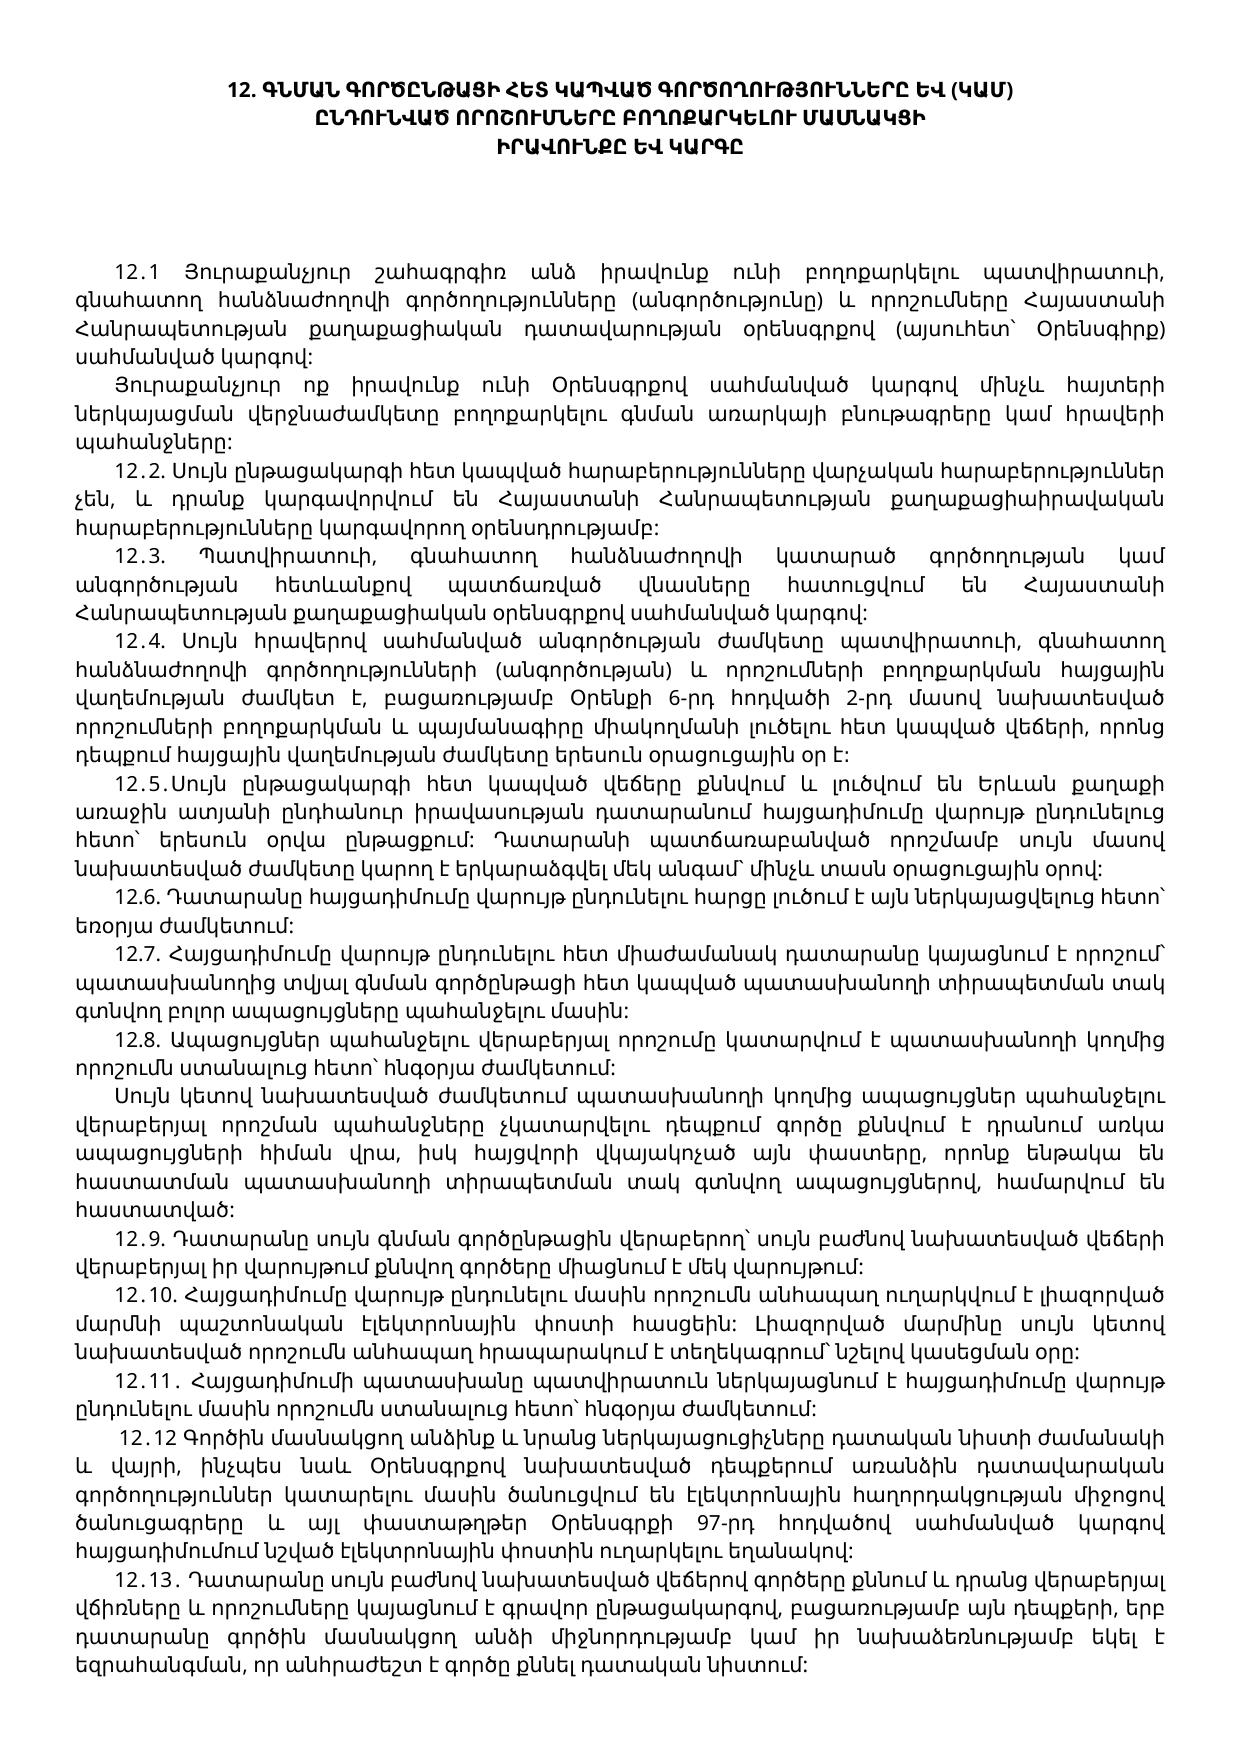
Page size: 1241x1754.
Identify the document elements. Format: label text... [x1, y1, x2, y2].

text ԸՆԴՈՒՆՎԱԾ ՈՐՈՇՈՒՄՆԵՐԸ ԲՈՂՈՔԱՐԿԵԼՈՒ ՄԱՍՆԱԿՑԻ [75, 103, 1165, 132]
text Սույն կետով նախատեսված ժամկետում պատասխանողի կողմից ապացույցներ պահանջելու վերաբերյալ որոշման պահանջները չկատարվելու դեպքում գործը քննվում է դրանում առկա ապացույցների հիման վրա, իսկ հայցվորի վկայակոչած այն փաստերը, որոնք ենթակա են հաստատման պատասխանողի տիրապետման տակ գտնվող ապացույցներով, համարվում են հաստատված: [75, 1082, 1165, 1224]
text 12.6. Դատարանը հայցադիմումը վարույթ ընդունելու հարցը լուծում է այն ներկայացվելուց հետո՝ եռօրյա ժամկետում: [75, 882, 1165, 939]
text 12․10. Հայցադիմումը վարույթ ընդունելու մասին որոշումն անհապաղ ուղարկվում է լիազորված մարմնի պաշտոնական էլեկտրոնային փոստի հասցեին: Լիազորված մարմինը սույն կետով նախատեսված որոշումն անհապաղ հրապարակում է տեղեկագրում՝ նշելով կասեցման օրը: [75, 1281, 1165, 1366]
text 12.8. Ապացույցներ պահանջելու վերաբերյալ որոշումը կատարվում է պատասխանողի կողմից որոշումն ստանալուց հետո՝ հնգօրյա ժամկետում: [75, 1025, 1165, 1082]
text 12.7. Հայցադիմումը վարույթ ընդունելու հետ միաժամանակ դատարանը կայացնում է որոշում՝ պատասխանողից տվյալ գնման գործընթացի հետ կապված պատասխանողի տիրապետման տակ գտնվող բոլոր ապացույցները պահանջելու մասին: [75, 939, 1165, 1025]
text 12․13․ Դատարանը սույն բաժնով նախատեսված վեճերով գործերը քննում և դրանց վերաբերյալ վճիռները և որոշումները կայացնում է գրավոր ընթացակարգով, բացառությամբ այն դեպքերի, երբ դատարանը գործին մասնակցող անձի միջնորդությամբ կամ իր նախաձեռնությամբ եկել է եզրահանգման, որ անհրաժեշտ է գործը քննել դատական նիստում: [75, 1565, 1165, 1679]
text 12․9. Դատարանը սույն գնման գործընթացին վերաբերող՝ սույն բաժնով նախատեսված վեճերի վերաբերյալ իր վարույթում քննվող գործերը միացնում է մեկ վարույթում: [75, 1224, 1165, 1281]
text Յուրաքանչյուր ոք իրավունք ունի Օրենսգրքով սահմանված կարգով մինչև հայտերի ներկայացման վերջնաժամկետը բողոքարկելու գնման առարկայի բնութագրերը կամ հրավերի պահանջները: [75, 371, 1165, 456]
text 12․12 Գործին մասնակցող անձինք և նրանց ներկայացուցիչները դատական նիստի ժամանակի և վայրի, ինչպես նաև Օրենսգրքով նախատեսված դեպքերում առանձին դատավարական գործողություններ կատարելու մասին ծանուցվում են էլեկտրոնային հաղորդակցության միջոցով ծանուցագրերը և այլ փաստաթղթեր Օրենսգրքի 97-րդ հոդվածով սահմանված կարգով հայցադիմումում նշված էլեկտրոնային փոստին ուղարկելու եղանակով: [75, 1423, 1165, 1565]
text 12․3. Պատվիրատուի, գնահատող հանձնաժողովի կատարած գործողության կամ անգործության հետևանքով պատճառված վնասները հատուցվում են Հայաստանի Հանրապետության քաղաքացիական օրենսգրքով սահմանված կարգով: [75, 541, 1165, 627]
text 12․5․Սույն ընթացակարգի հետ կապված վեճերը քննվում և լուծվում են Երևան քաղաքի առաջին ատյանի ընդհանուր իրավասության դատարանում հայցադիմումը վարույթ ընդունելուց հետո՝ երեսուն օրվա ընթացքում: Դատարանի պատճառաբանված որոշմամբ սույն մասով նախատեսված ժամկետը կարող է երկարաձգվել մեկ անգամ` մինչև տասն օրացուցային օրով: [75, 769, 1165, 882]
text 12․2. Սույն ընթացակարգի հետ կապված հարաբերությունները վարչական հարաբերություններ չեն, և դրանք կարգավորվում են Հայաստանի Հանրապետության քաղաքացիաիրավական հարաբերությունները կարգավորող օրենսդրությամբ: [75, 456, 1165, 541]
text 12. ԳՆՄԱՆ ԳՈՐԾԸՆԹԱՑԻ ՀԵՏ ԿԱՊՎԱԾ ԳՈՐԾՈՂՈՒԹՅՈՒՆՆԵՐԸ ԵՎ (ԿԱՄ) [75, 75, 1165, 103]
text 12․11․ Հայցադիմումի պատասխանը պատվիրատուն ներկայացնում է հայցադիմումը վարույթ ընդունելու մասին որոշումն ստանալուց հետո՝ հնգօրյա ժամկետում: [75, 1366, 1165, 1423]
text 12․1 Յուրաքանչյուր շահագրգիռ անձ իրավունք ունի բողոքարկելու պատվիրատուի, գնահատող հանձնաժողովի գործողությունները (անգործությունը) և որոշումները Հայաստանի Հանրապետության քաղաքացիական դատավարության օրենսգրքով (այսուհետ՝ Օրենսգիրք) սահմանված կարգով: [75, 257, 1165, 371]
text 12․4. Սույն հրավերով սահմանված անգործության ժամկետը պատվիրատուի, գնահատող հանձնաժողովի գործողությունների (անգործության) և որոշումների բողոքարկման հայցային վաղեմության ժամկետ է, բացառությամբ Օրենքի 6-րդ հոդվածի 2-րդ մասով նախատեսված որոշումների բողոքարկման և պայմանագիրը միակողմանի լուծելու հետ կապված վեճերի, որոնց դեպքում հայցային վաղեմության ժամկետը երեսուն օրացուցային օր է: [75, 627, 1165, 769]
text ԻՐԱՎՈՒՆՔԸ ԵՎ ԿԱՐԳԸ [75, 132, 1165, 160]
